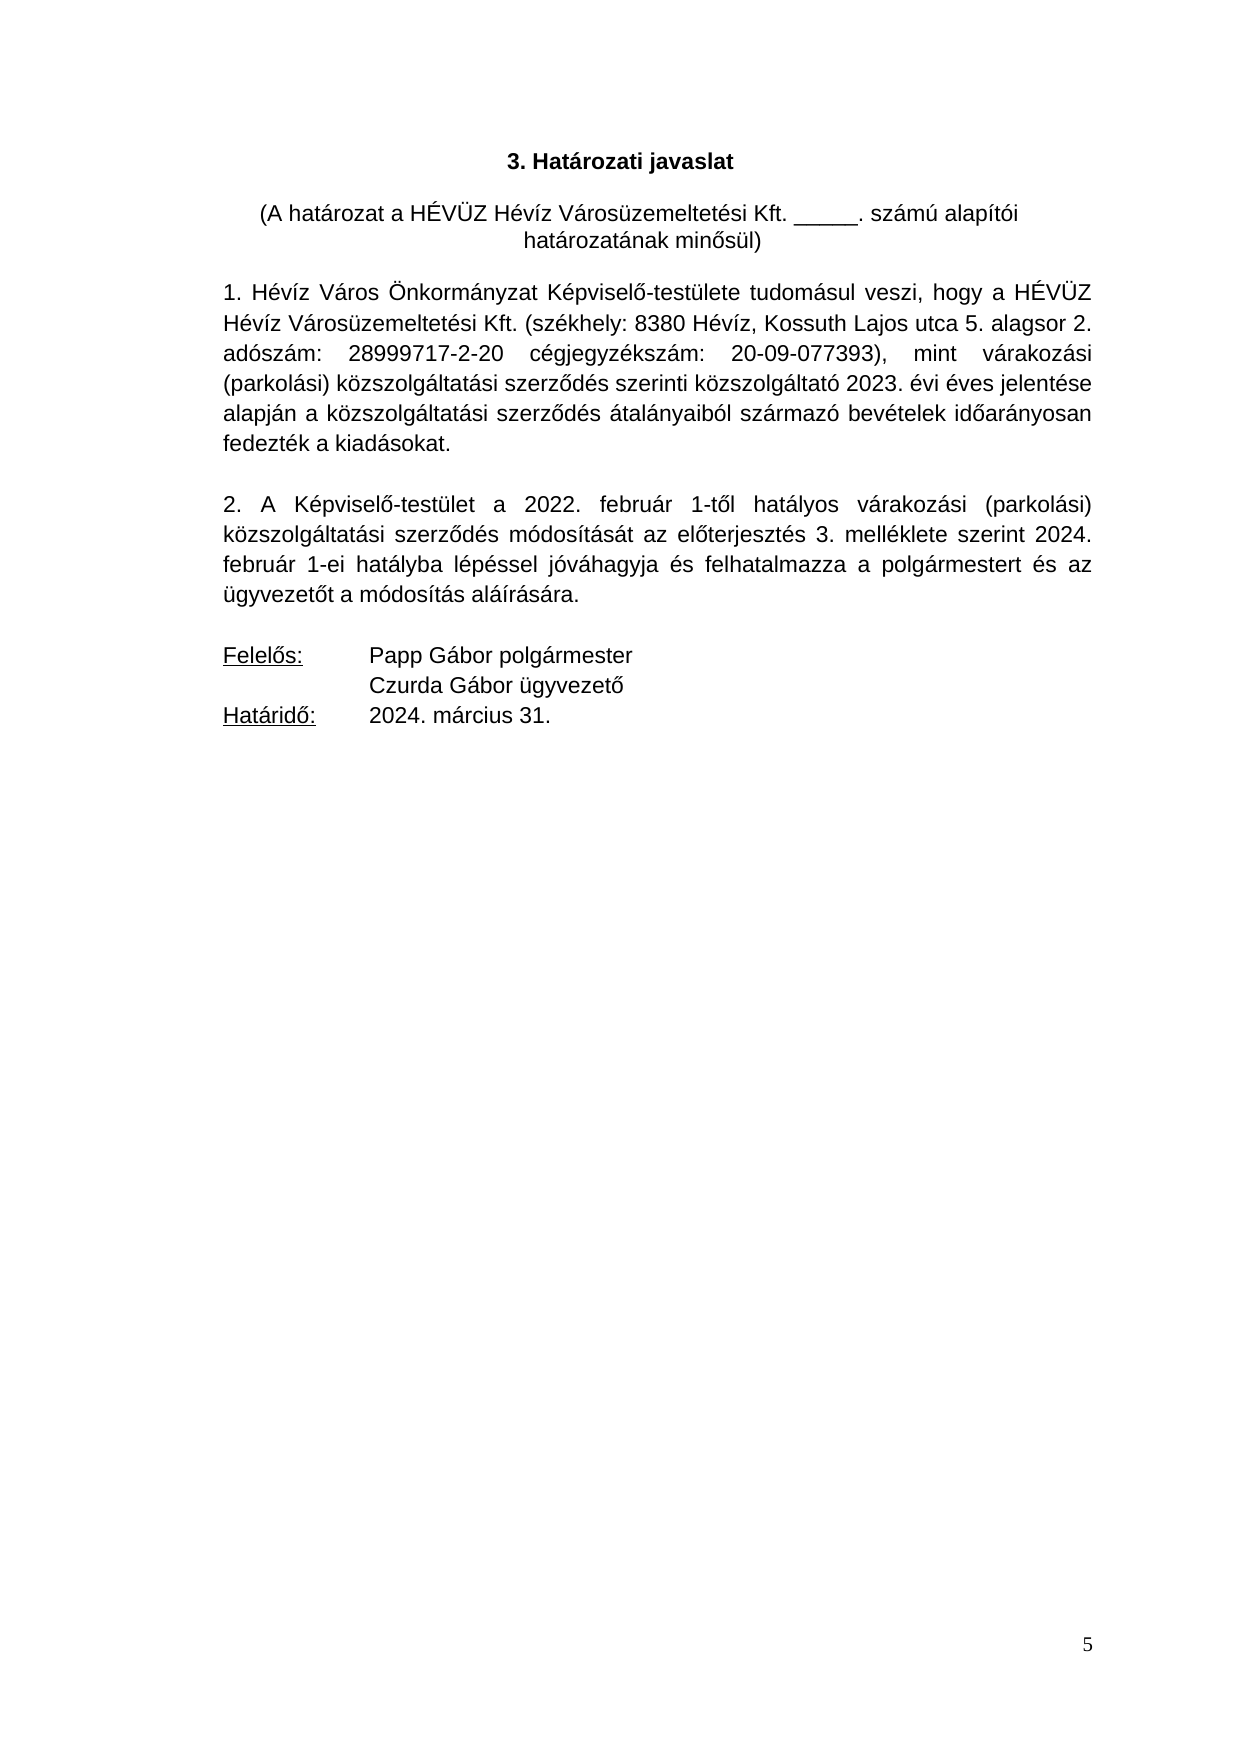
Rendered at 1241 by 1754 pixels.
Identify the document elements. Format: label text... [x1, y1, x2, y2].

list Felelős: Papp Gábor polgármester [223, 642, 1093, 668]
text 3. Határozati javaslat [148, 148, 1093, 174]
list Határidő: 2024. március 31. [223, 702, 1093, 729]
text 1. Hévíz Város Önkormányzat Képviselő-testülete tudomásul veszi, hogy a HÉVÜZ Hévíz Városüzemeltetési Kft. (székhely: 8380 Hévíz, Kossuth Lajos utca 5. alagsor 2. adószám: 28999717-2-20 cégjegyzékszám: 20-09-077393), mint várakozási (parkolási) közszolgáltatási szerződés szerinti közszolgáltató 2023. évi éves jelentése alapján a közszolgáltatási szerződés átalányaiból származó bevételek időarányosan fedezték a kiadásokat. [223, 279, 1093, 457]
text 2. A Képviselő-testület a 2022. február 1-től hatályos várakozási (parkolási) közszolgáltatási szerződés módosítását az előterjesztés 3. melléklete szerint 2024. február 1-ei hatályba lépéssel jóváhagyja és felhatalmazza a polgármestert és az ügyvezetőt a módosítás aláírására. [223, 491, 1093, 608]
text (A határozat a HÉVÜZ Hévíz Városüzemeltetési Kft. _____. számú alapítói határozatának minősül) [185, 200, 1093, 253]
list Czurda Gábor ügyvezető [223, 672, 1093, 698]
